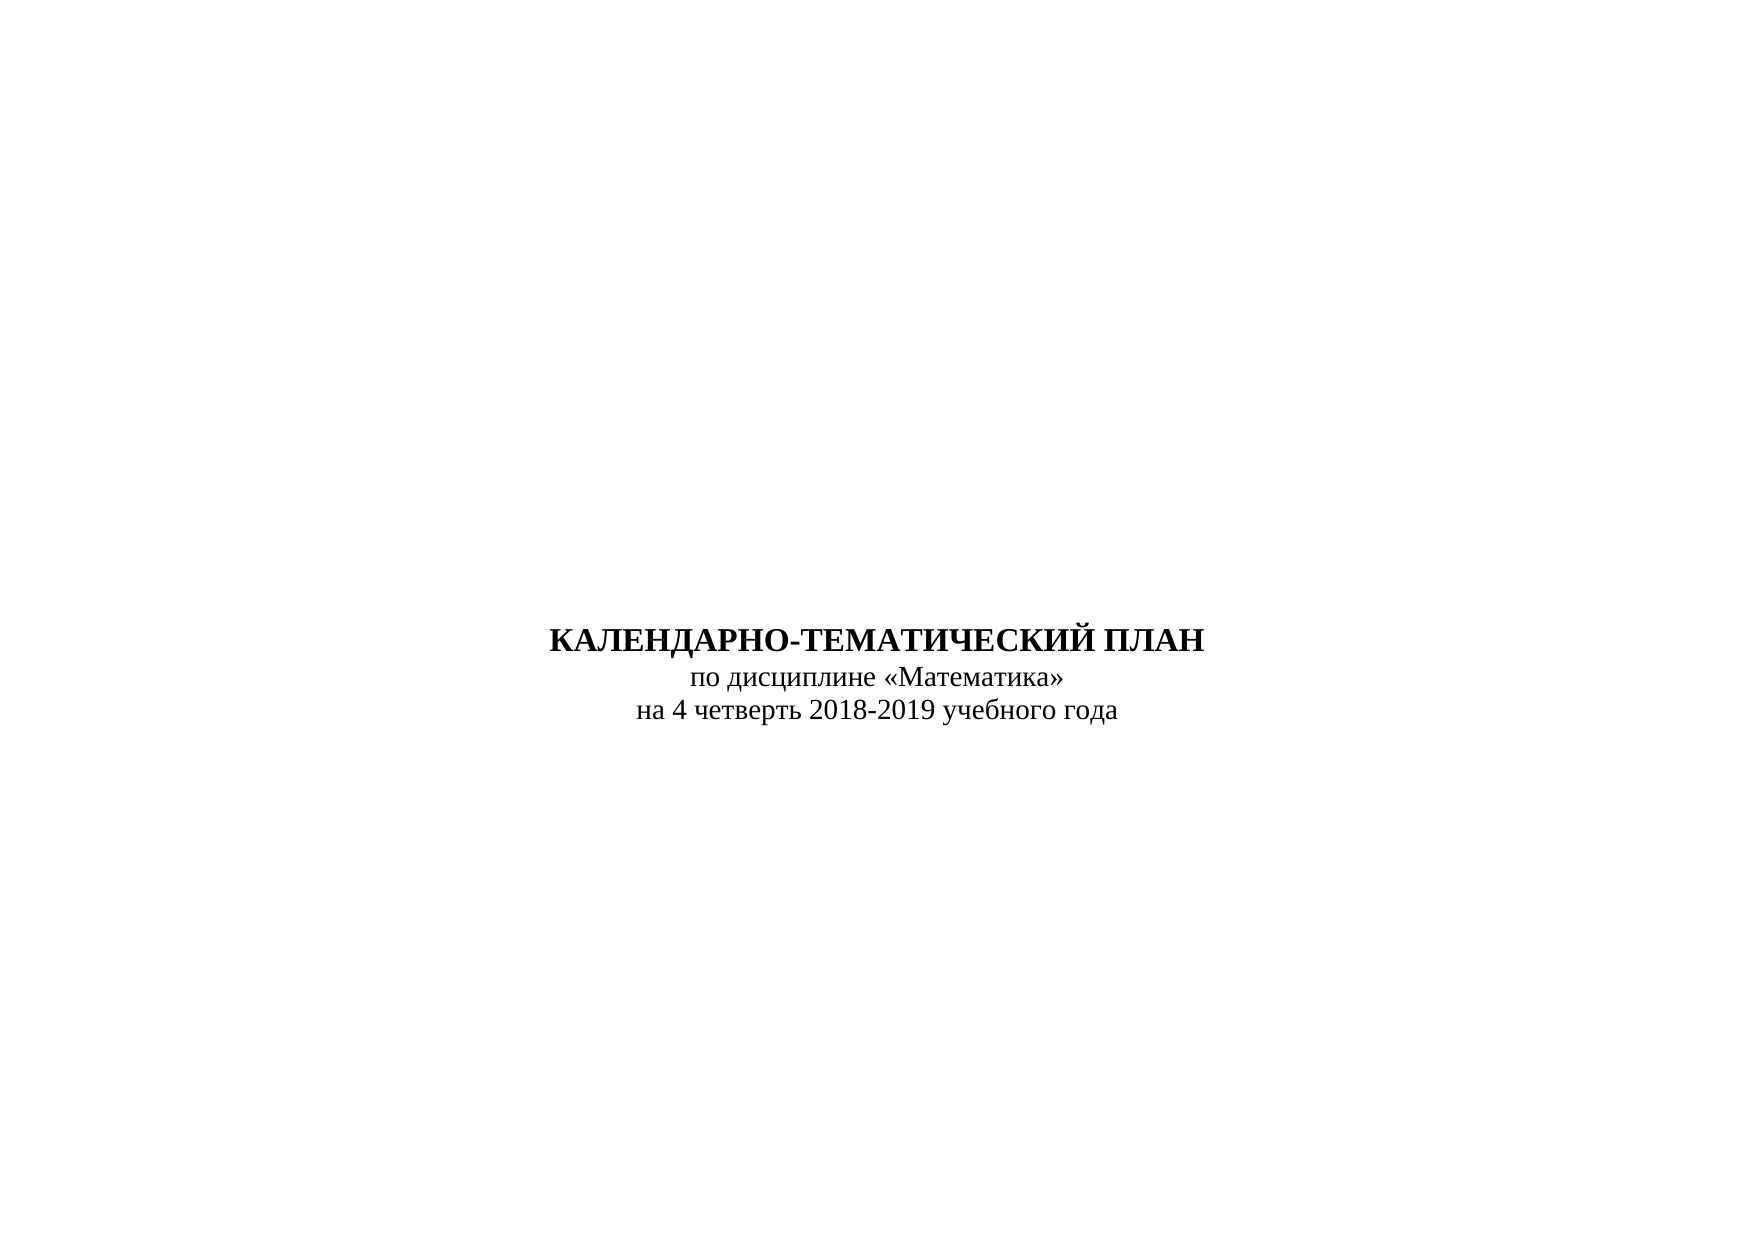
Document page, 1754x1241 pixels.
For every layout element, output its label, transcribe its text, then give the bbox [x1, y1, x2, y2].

text по дисциплине «Математика» [118, 659, 1636, 692]
text на 4 четверть 2018-2019 учебного года [118, 692, 1636, 726]
text КАЛЕНДАРНО-ТЕМАТИЧЕСКИЙ ПЛАН [118, 621, 1636, 659]
